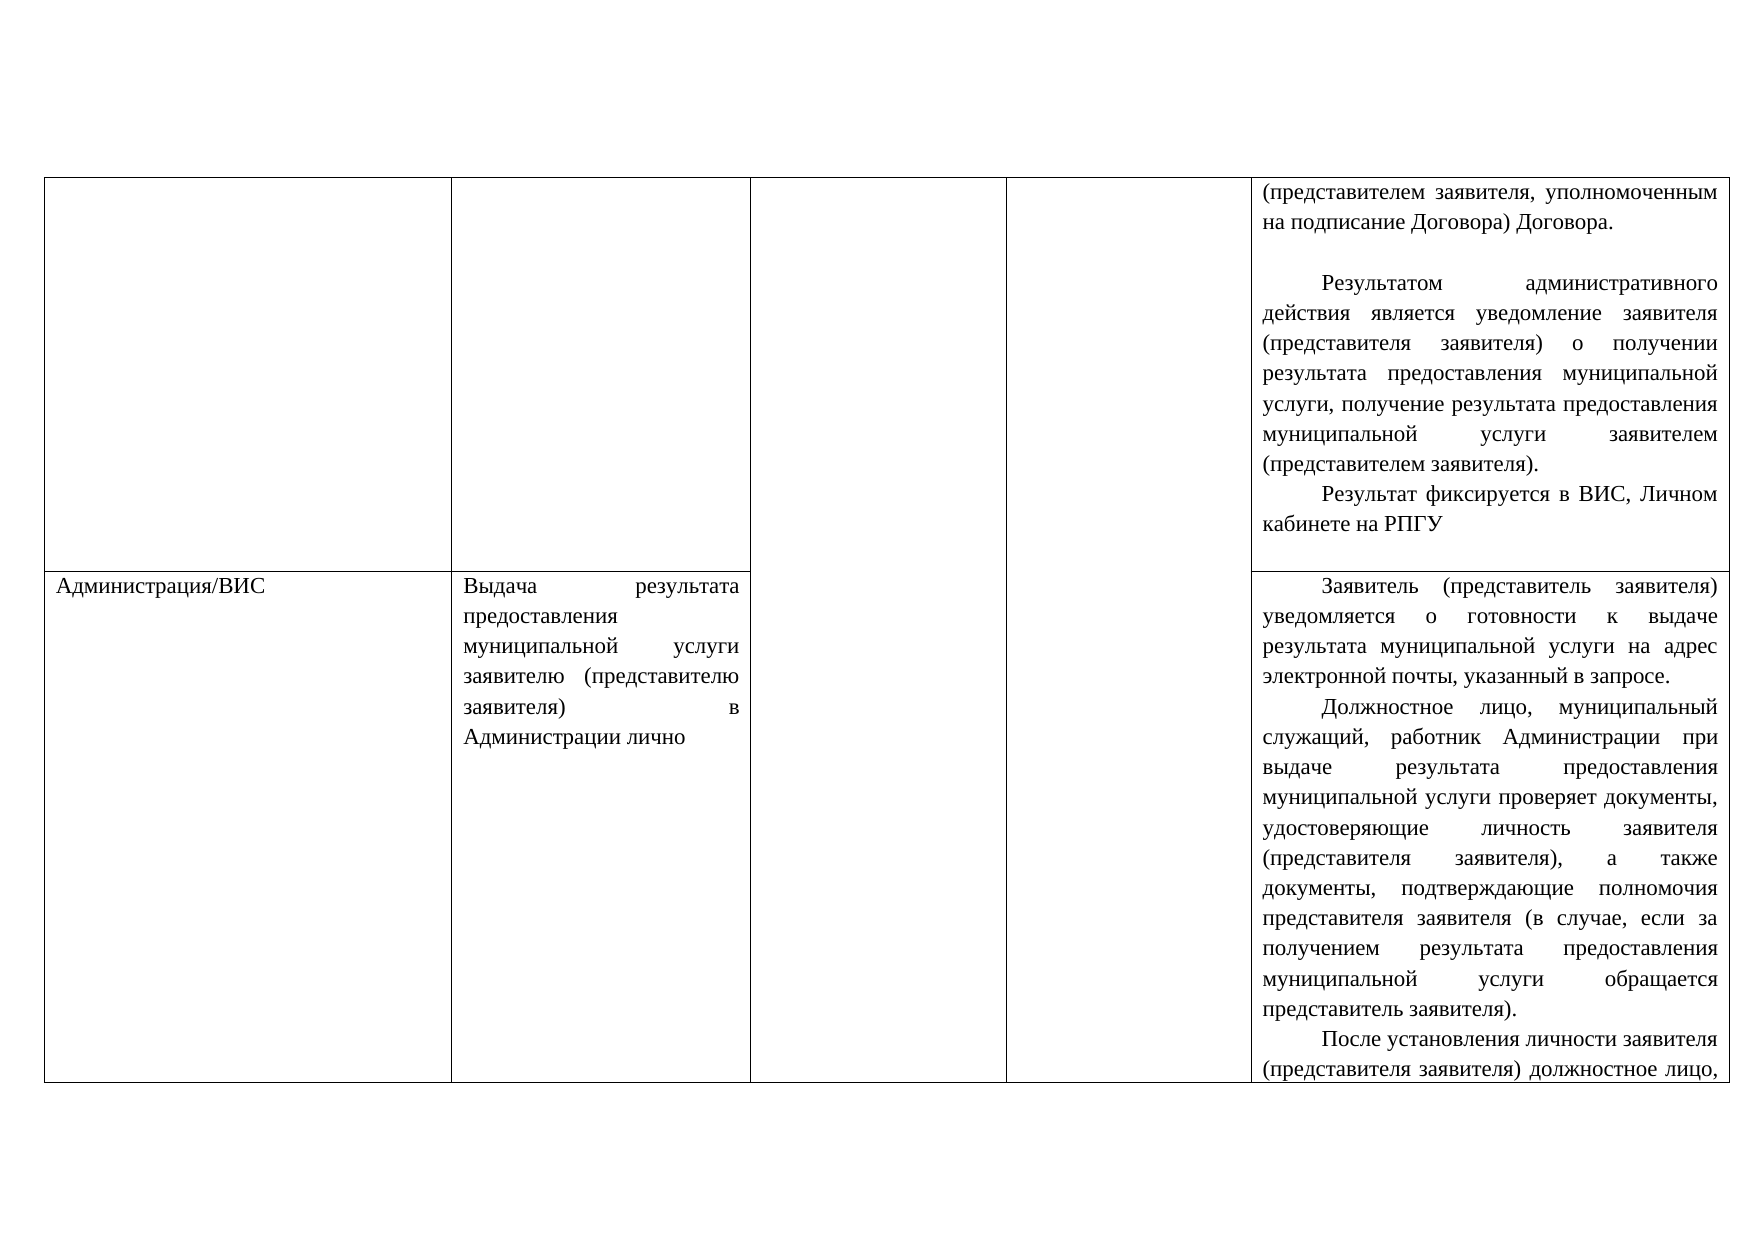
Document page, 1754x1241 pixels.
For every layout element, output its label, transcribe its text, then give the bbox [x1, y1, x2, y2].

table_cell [1252, 572, 1729, 1082]
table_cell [452, 178, 750, 571]
table_cell Администрация/ВИС [45, 572, 451, 1082]
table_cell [751, 178, 1006, 1082]
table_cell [1252, 178, 1729, 571]
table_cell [1007, 178, 1251, 1082]
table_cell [452, 572, 750, 1082]
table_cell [45, 178, 451, 571]
